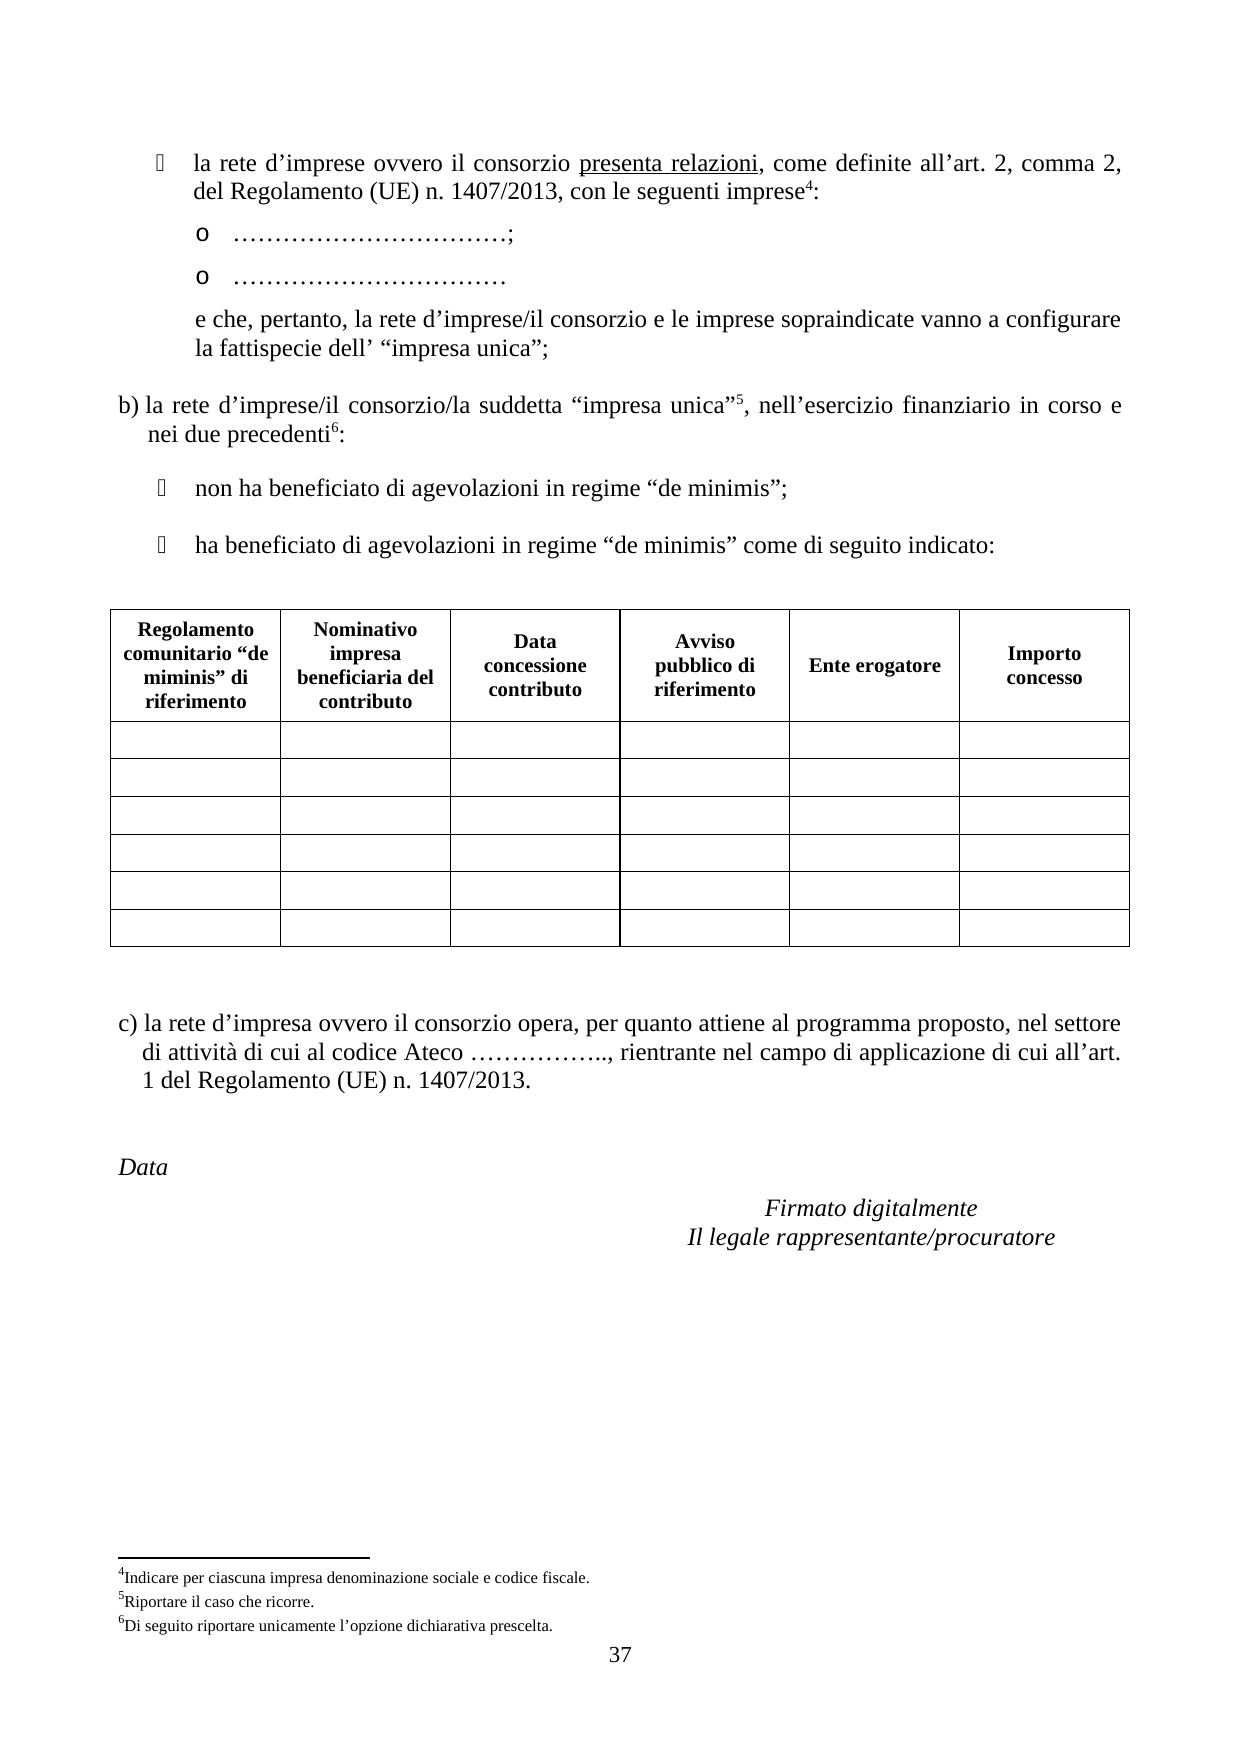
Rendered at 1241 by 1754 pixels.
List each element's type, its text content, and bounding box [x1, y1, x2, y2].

table_cell [960, 722, 1129, 758]
table_cell [790, 797, 959, 833]
table_cell [790, 722, 959, 758]
table_cell [790, 910, 959, 946]
table_cell [621, 759, 789, 796]
table_cell [451, 835, 619, 871]
list ha beneficiato di agevolazioni in regime “de minimis” come di seguito indicato: [157, 531, 1122, 559]
table_cell [790, 759, 959, 796]
table_header Data concessione contributo [451, 610, 619, 721]
table_cell [790, 835, 959, 871]
text c) la rete d’impresa ovvero il consorzio opera, per quanto attiene al programma proposto, nel settore di attività di cui al codice Ateco …………….., rientrante nel campo di applicazione di cui all’art. 1 del Regolamento (UE) n. 1407/2013. [118, 1008, 1122, 1094]
table_cell [960, 797, 1129, 833]
table_cell [790, 872, 959, 909]
table_cell [451, 797, 619, 833]
table_header Regolamento comunitario “de miminis” di riferimento [111, 610, 280, 721]
table_cell [451, 759, 619, 796]
table_cell [111, 797, 280, 833]
text b) la rete d’imprese/il consorzio/la suddetta “impresa unica”, nell’esercizio finanziario in corso e nei due precedenti: [118, 391, 1122, 448]
table_cell [960, 835, 1129, 871]
table_cell [281, 835, 450, 871]
table_cell [621, 910, 789, 946]
table_cell [281, 797, 450, 833]
table_cell [960, 910, 1129, 946]
list ……………………………; [195, 218, 1122, 248]
table_cell [281, 722, 450, 758]
text e che, pertanto, la rete d’imprese/il consorzio e le imprese sopraindicate vanno a configurare la fattispecie dell’ “impresa unica”; [195, 304, 1122, 362]
table_header Nominativo impresa beneficiaria del contributo [281, 610, 450, 721]
table_header Avviso pubblico di riferimento [621, 610, 789, 721]
table_cell [451, 722, 619, 758]
table_cell [621, 722, 789, 758]
table_cell [621, 835, 789, 871]
table_cell [111, 910, 280, 946]
table_cell [621, 797, 789, 833]
table_cell [111, 835, 280, 871]
table_cell [451, 910, 619, 946]
table_cell [960, 759, 1129, 796]
table_cell [621, 872, 789, 909]
table_cell [960, 872, 1129, 909]
table_cell [451, 872, 619, 909]
table_cell [111, 722, 280, 758]
list la rete d’imprese ovvero il consorzio presenta relazioni, come definite all’art. 2, comma 2, del Regolamento (UE) n. 1407/2013, con le seguenti imprese: [156, 148, 1122, 205]
table_cell [281, 910, 450, 946]
text Il legale rappresentante/procuratore [620, 1222, 1122, 1250]
text Data [118, 1152, 1122, 1180]
list non ha beneficiato di agevolazioni in regime “de minimis”; [157, 473, 1122, 502]
table_cell [281, 872, 450, 909]
list …………………………… [195, 261, 1122, 292]
table_cell [111, 759, 280, 796]
table_cell [111, 872, 280, 909]
text Firmato digitalmente [620, 1193, 1122, 1222]
table_header Importo concesso [960, 610, 1129, 721]
table_header Ente erogatore [790, 610, 959, 721]
table_cell [281, 759, 450, 796]
